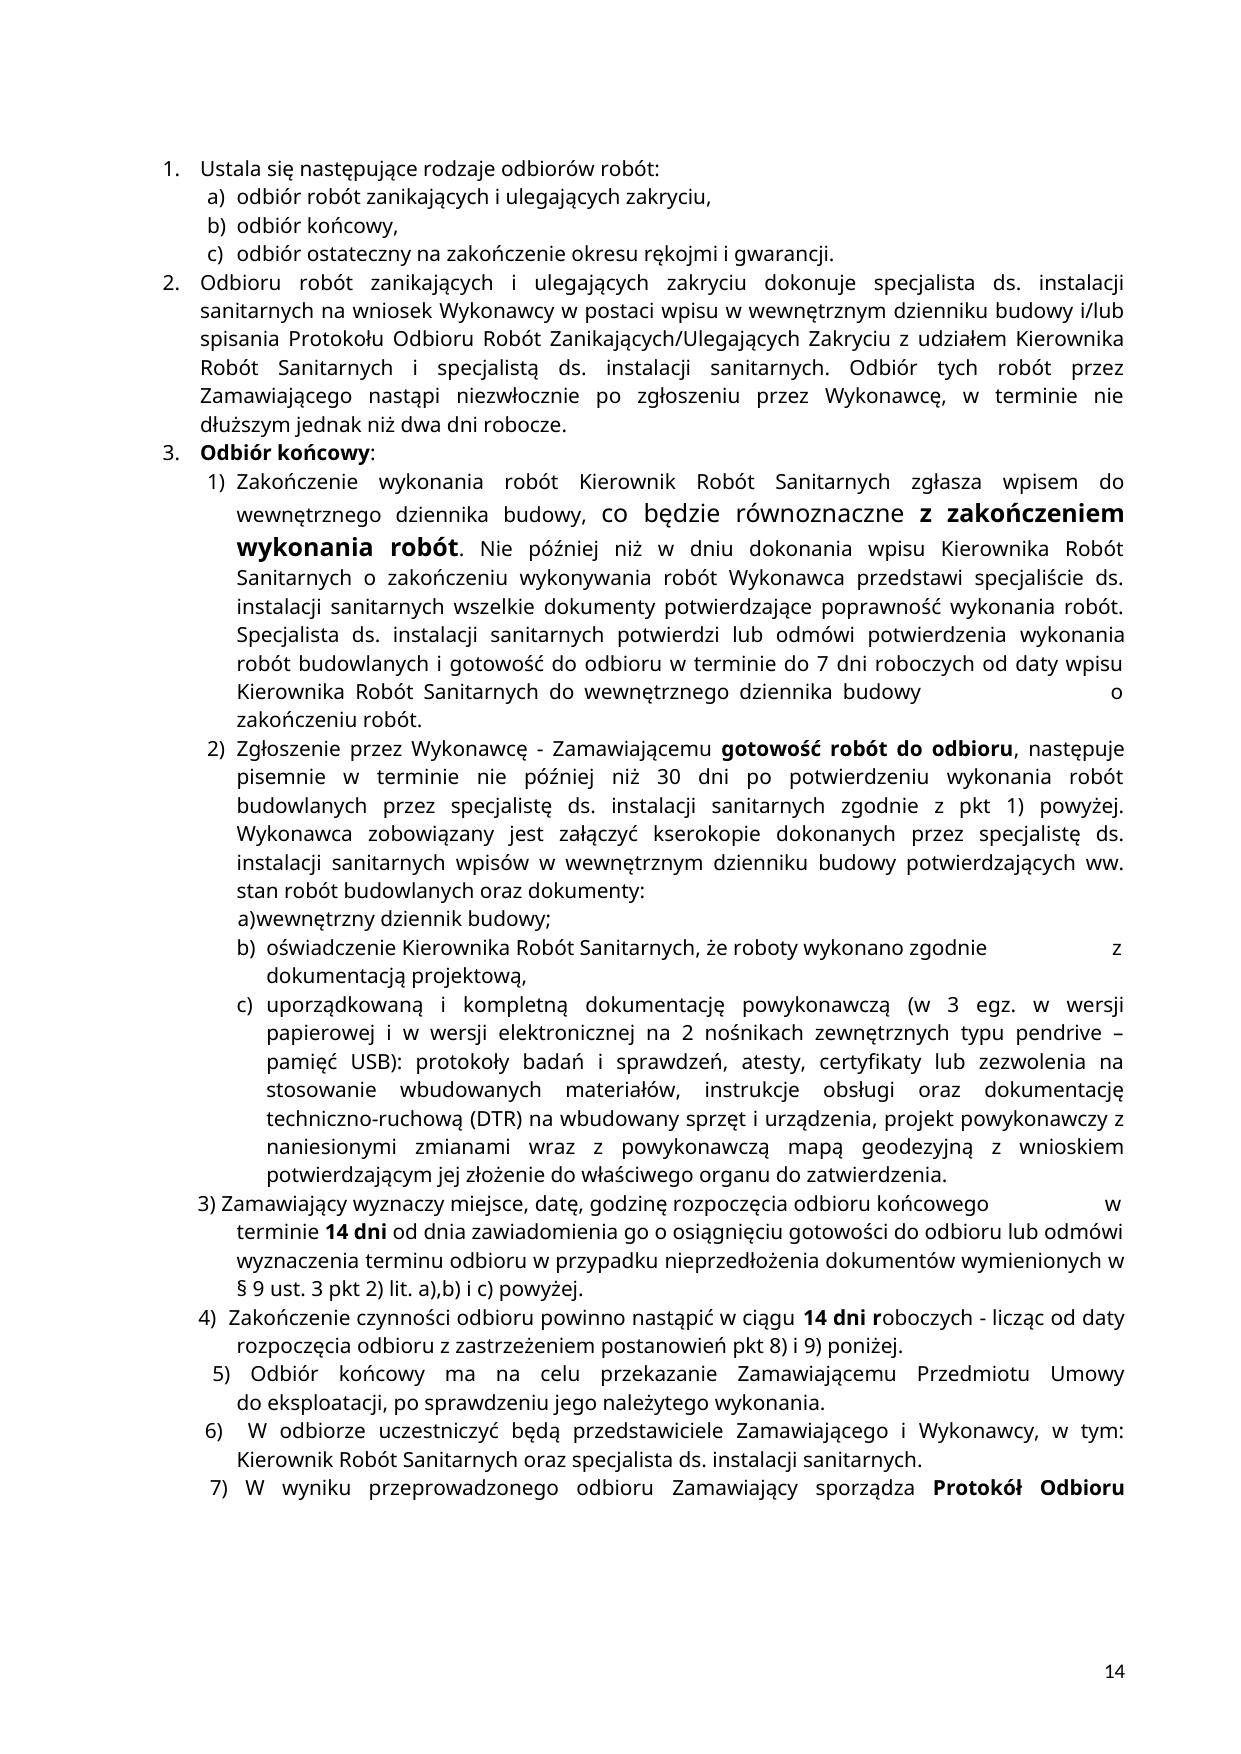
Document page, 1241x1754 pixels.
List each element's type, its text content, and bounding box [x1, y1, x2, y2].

list uporządkowaną i kompletną dokumentację powykonawczą (w 3 egz. w wersji papierowej i w wersji elektronicznej na 2 nośnikach zewnętrznych typu pendrive – pamięć USB): protokoły badań i sprawdzeń, atesty, certyfikaty lub zezwolenia na stosowanie wbudowanych materiałów, instrukcje obsługi oraz dokumentację techniczno-ruchową (DTR) na wbudowany sprzęt i urządzenia, projekt powykonawczy z naniesionymi zmianami wraz z powykonawczą mapą geodezyjną z wnioskiem potwierdzającym jej złożenie do właściwego organu do zatwierdzenia. [236, 990, 1125, 1189]
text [192, 1473, 1125, 1502]
list Odbiór końcowy: [162, 438, 1125, 467]
list odbiór ostateczny na zakończenie okresu rękojmi i gwarancji. [207, 239, 1125, 268]
text 3) Zamawiający wyznaczy miejsce, datę, godzinę rozpoczęcia odbioru końcowego w terminie 14 dni od dnia zawiadomienia go o osiągnięciu gotowości do odbioru lub odmówi wyznaczenia terminu odbioru w przypadku nieprzedłożenia dokumentów wymienionych w § 9 ust. 3 pkt 2) lit. a),b) i c) powyżej. [192, 1189, 1125, 1303]
list odbiór końcowy, [207, 211, 1125, 239]
list oświadczenie Kierownika Robót Sanitarnych, że roboty wykonano zgodnie z dokumentacją projektową, [236, 933, 1125, 990]
list Zgłoszenie przez Wykonawcę - Zamawiającemu gotowość robót do odbioru, następuje pisemnie w terminie nie później niż 30 dni po potwierdzeniu wykonania robót budowlanych przez specjalistę ds. instalacji sanitarnych zgodnie z pkt 1) powyżej. Wykonawca zobowiązany jest załączyć kserokopie dokonanych przez specjalistę ds. instalacji sanitarnych wpisów w wewnętrznym dzienniku budowy potwierdzających ww. stan robót budowlanych oraz dokumenty: [207, 734, 1125, 904]
list odbiór robót zanikających i ulegających zakryciu, [207, 182, 1125, 211]
list Zakończenie wykonania robót Kierownik Robót Sanitarnych zgłasza wpisem do wewnętrznego dziennika budowy, co będzie równoznaczne z zakończeniem wykonania robót. Nie później niż w dniu dokonania wpisu Kierownika Robót Sanitarnych o zakończeniu wykonywania robót Wykonawca przedstawi specjaliście ds. instalacji sanitarnych wszelkie dokumenty potwierdzające poprawność wykonania robót. Specjalista ds. instalacji sanitarnych potwierdzi lub odmówi potwierdzenia wykonania robót budowlanych i gotowość do odbioru w terminie do 7 dni roboczych od daty wpisu Kierownika Robót Sanitarnych do wewnętrznego dziennika budowy o zakończeniu robót. [207, 467, 1125, 734]
text 5) Odbiór końcowy ma na celu przekazanie Zamawiającemu Przedmiotu Umowy do eksploatacji, po sprawdzeniu jego należytego wykonania. [192, 1359, 1125, 1416]
list Ustala się następujące rodzaje odbiorów robót: [162, 154, 1125, 182]
list Odbioru robót zanikających i ulegających zakryciu dokonuje specjalista ds. instalacji sanitarnych na wniosek Wykonawcy w postaci wpisu w wewnętrznym dzienniku budowy i/lub spisania Protokołu Odbioru Robót Zanikających/Ulegających Zakryciu z udziałem Kierownika Robót Sanitarnych i specjalistą ds. instalacji sanitarnych. Odbiór tych robót przez Zamawiającego nastąpi niezwłocznie po zgłoszeniu przez Wykonawcę, w terminie nie dłuższym jednak niż dwa dni robocze. [162, 268, 1125, 438]
text 4) Zakończenie czynności odbioru powinno nastąpić w ciągu 14 dni roboczych - licząc od daty rozpoczęcia odbioru z zastrzeżeniem postanowień pkt 8) i 9) poniżej. [192, 1303, 1125, 1359]
list wewnętrzny dziennik budowy; [237, 904, 1125, 933]
text 6) W odbiorze uczestniczyć będą przedstawiciele Zamawiającego i Wykonawcy, w tym: Kierownik Robót Sanitarnych oraz specjalista ds. instalacji sanitarnych. [192, 1416, 1125, 1473]
